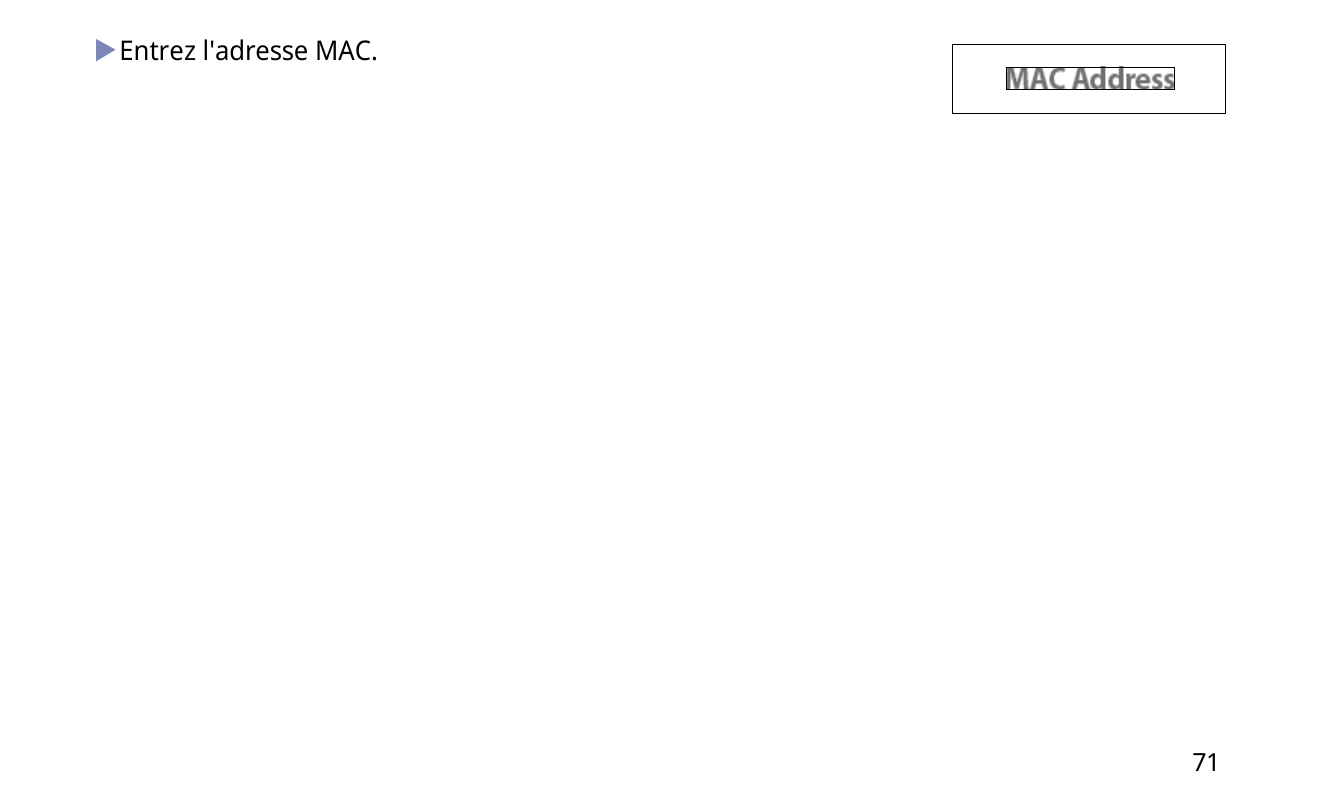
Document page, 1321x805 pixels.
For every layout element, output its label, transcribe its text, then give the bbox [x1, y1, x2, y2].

list Entrez l'adresse MAC. [93, 31, 1258, 68]
picture [1007, 68, 1174, 89]
